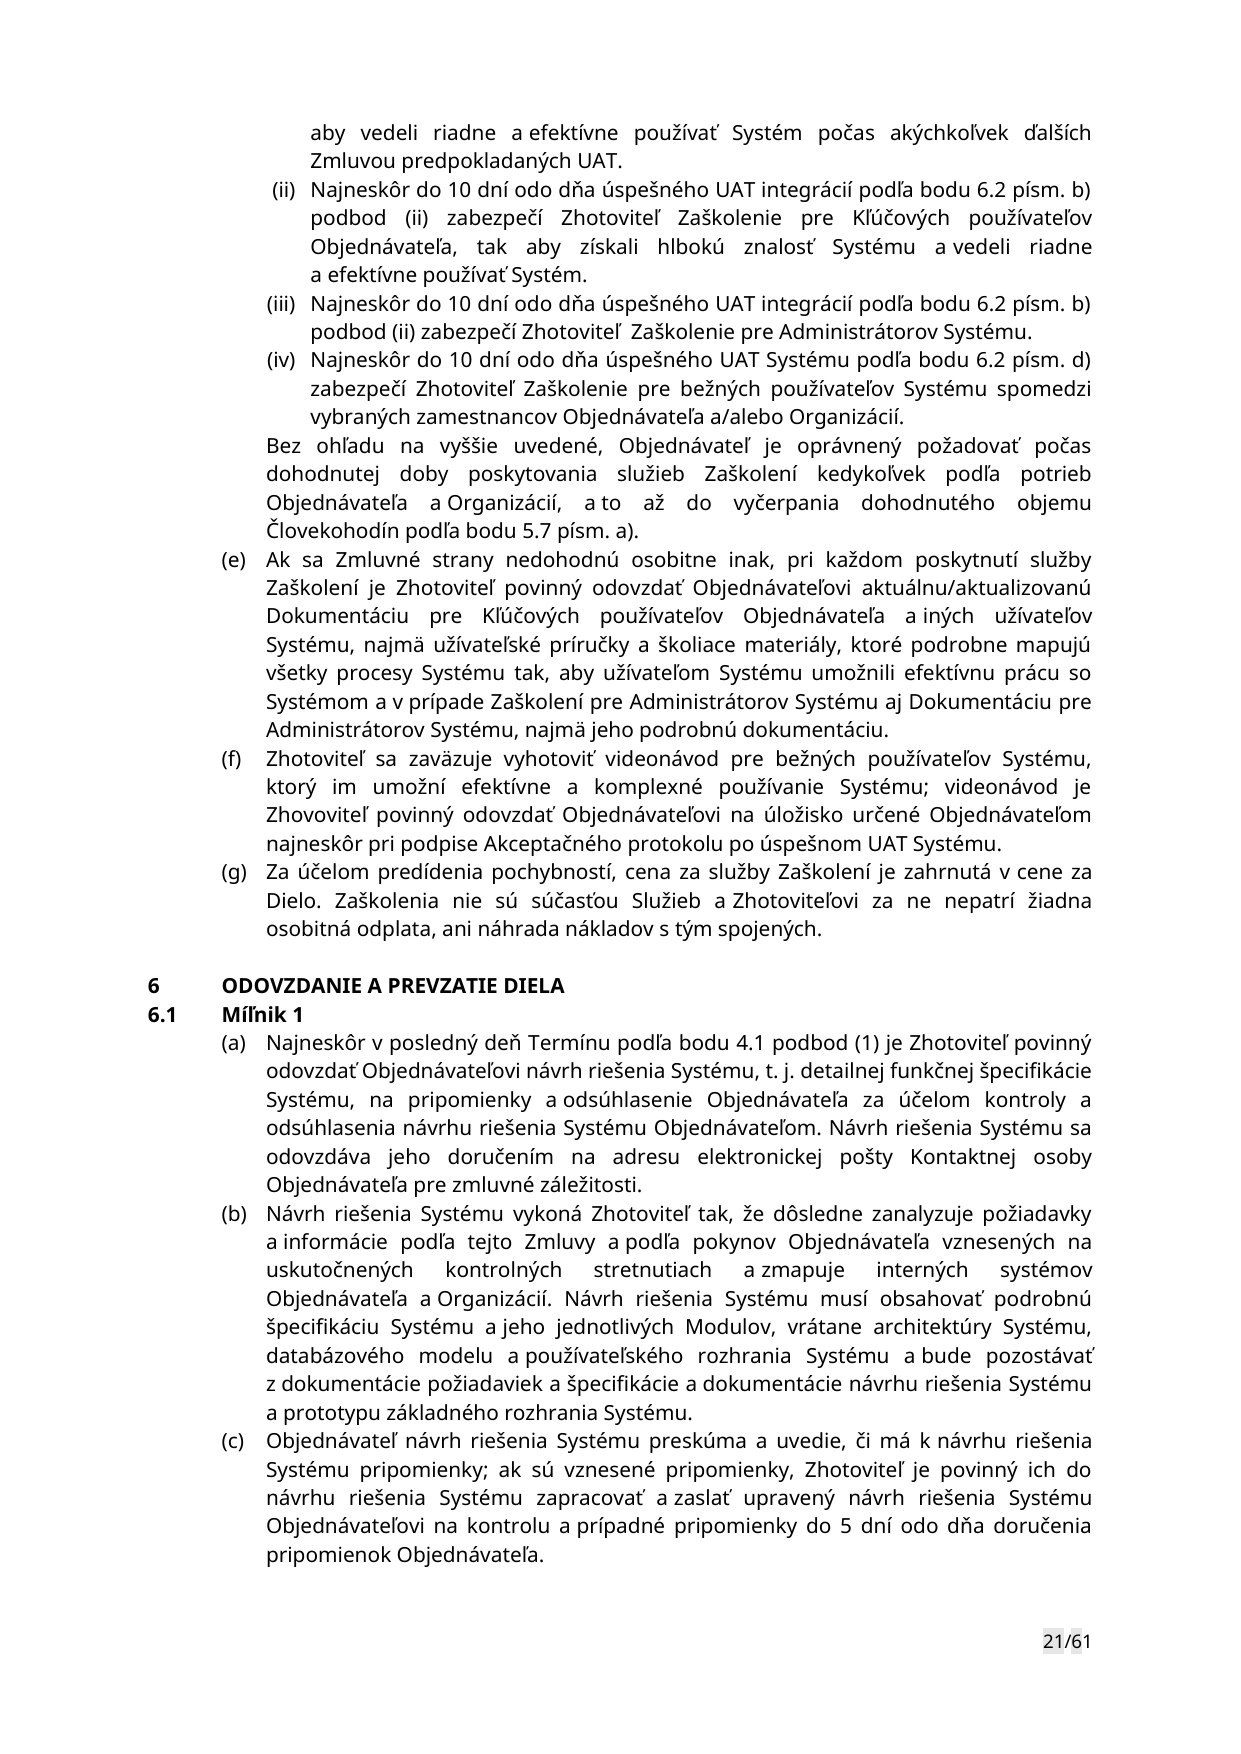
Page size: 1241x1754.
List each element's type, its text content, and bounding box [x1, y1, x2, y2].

text 6 ODOVZDANIE A PREVZATIE DIELA [148, 971, 1093, 1000]
list Najneskôr do 10 dní odo dňa úspešného UAT integrácií podľa bodu 6.2 písm. b) podbod (ii) zabezpečí Zhotoviteľ Zaškolenie pre Administrátorov Systému. [295, 289, 1093, 346]
text (b) Návrh riešenia Systému vykoná Zhotoviteľ tak, že dôsledne zanalyzuje požiadavky a informácie podľa tejto Zmluvy a podľa pokynov Objednávateľa vznesených na uskutočnených kontrolných stretnutiach a zmapuje interných systémov Objednávateľa a Organizácií. Návrh riešenia Systému musí obsahovať podrobnú špecifikáciu Systému a jeho jednotlivých Modulov, vrátane architektúry Systému, databázového modelu a používateľského rozhrania Systému a bude pozostávať z dokumentácie požiadaviek a špecifikácie a dokumentácie návrhu riešenia Systému a prototypu základného rozhrania Systému. [221, 1199, 1093, 1426]
text (g) Za účelom predídenia pochybností, cena za služby Zaškolení je zahrnutá v cene za Dielo. Zaškolenia nie sú súčasťou Služieb a Zhotoviteľovi za ne nepatrí žiadna osobitná odplata, ani náhrada nákladov s tým spojených. [221, 857, 1093, 943]
text Bez ohľadu na vyššie uvedené, Objednávateľ je oprávnený požadovať počas dohodnutej doby poskytovania služieb Zaškolení kedykoľvek podľa potrieb Objednávateľa a Organizácií, a to až do vyčerpania dohodnutého objemu Človekohodín podľa bodu 5.7 písm. a). [266, 431, 1093, 545]
text 6.1 Míľnik 1 [148, 1000, 1093, 1028]
text (e) Ak sa Zmluvné strany nedohodnú osobitne inak, pri každom poskytnutí služby Zaškolení je Zhotoviteľ povinný odovzdať Objednávateľovi aktuálnu/aktualizovanú Dokumentáciu pre Kľúčových používateľov Objednávateľa a iných užívateľov Systému, najmä užívateľské príručky a školiace materiály, ktoré podrobne mapujú všetky procesy Systému tak, aby užívateľom Systému umožnili efektívnu prácu so Systémom a v prípade Zaškolení pre Administrátorov Systému aj Dokumentáciu pre Administrátorov Systému, najmä jeho podrobnú dokumentáciu. [221, 545, 1093, 744]
text (c) Objednávateľ návrh riešenia Systému preskúma a uvedie, či má k návrhu riešenia Systému pripomienky; ak sú vznesené pripomienky, Zhotoviteľ je povinný ich do návrhu riešenia Systému zapracovať a zaslať upravený návrh riešenia Systému Objednávateľovi na kontrolu a prípadné pripomienky do 5 dní odo dňa doručenia pripomienok Objednávateľa. [221, 1426, 1093, 1568]
list Najneskôr do 10 dní odo dňa úspešného UAT integrácií podľa bodu 6.2 písm. b) podbod (ii) zabezpečí Zhotoviteľ Zaškolenie pre Kľúčových používateľov Objednávateľa, tak aby získali hlbokú znalosť Systému a vedeli riadne a efektívne používať Systém. [295, 175, 1093, 289]
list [295, 118, 1093, 175]
list Najneskôr do 10 dní odo dňa úspešného UAT Systému podľa bodu 6.2 písm. d) zabezpečí Zhotoviteľ Zaškolenie pre bežných používateľov Systému spomedzi vybraných zamestnancov Objednávateľa a/alebo Organizácií. [295, 346, 1093, 431]
text (f) Zhotoviteľ sa zaväzuje vyhotoviť videonávod pre bežných používateľov Systému, ktorý im umožní efektívne a komplexné používanie Systému; videonávod je Zhovoviteľ povinný odovzdať Objednávateľovi na úložisko určené Objednávateľom najneskôr pri podpise Akceptačného protokolu po úspešnom UAT Systému. [221, 744, 1093, 857]
text (a) Najneskôr v posledný deň Termínu podľa bodu 4.1 podbod (1) je Zhotoviteľ povinný odovzdať Objednávateľovi návrh riešenia Systému, t. j. detailnej funkčnej špecifikácie Systému, na pripomienky a odsúhlasenie Objednávateľa za účelom kontroly a odsúhlasenia návrhu riešenia Systému Objednávateľom. Návrh riešenia Systému sa odovzdáva jeho doručením na adresu elektronickej pošty Kontaktnej osoby Objednávateľa pre zmluvné záležitosti. [221, 1028, 1093, 1199]
